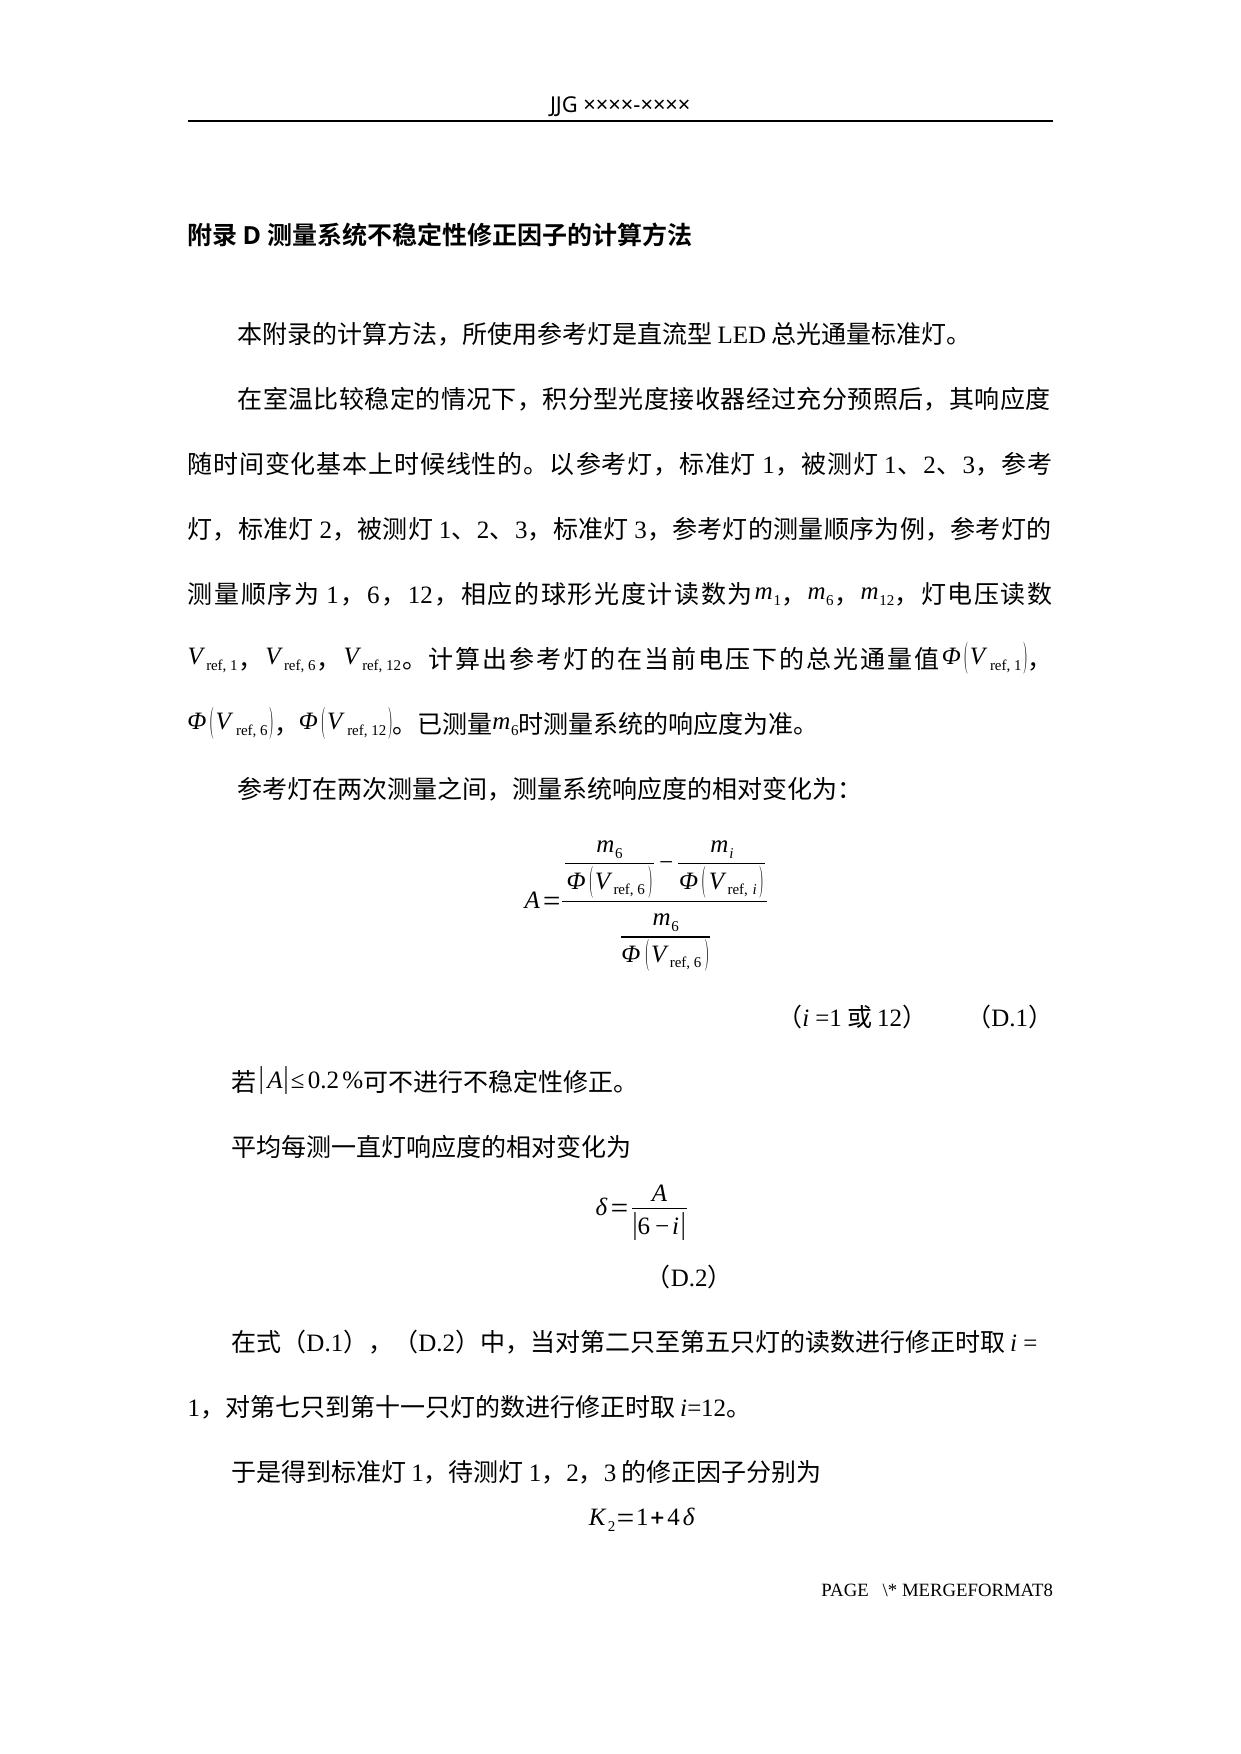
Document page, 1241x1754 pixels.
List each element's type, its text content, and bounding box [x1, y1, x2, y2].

text （D.2） [187, 1178, 1053, 1308]
text 本附录的计算方法，所使用参考灯是直流型LED总光通量标准灯。 [187, 300, 1053, 365]
text （i =1或12） （D.1） [187, 983, 1053, 1048]
text 在式（D.1），（D.2）中，当对第二只至第五只灯的读数进行修正时取i = 1，对第七只到第十一只灯的数进行修正时取i=12。 [187, 1308, 1053, 1438]
text 平均每测一直灯响应度的相对变化为 [187, 1113, 1053, 1178]
text 在室温比较稳定的情况下，积分型光度接收器经过充分预照后，其响应度随时间变化基本上时候线性的。以参考灯，标准灯1，被测灯1、2、3，参考灯，标准灯2，被测灯1、2、3，标准灯3，参考灯的测量顺序为例，参考灯的测量顺序为1，6，12，相应的球形光度计读数为，，，灯电压读数，，。计算出参考灯的在当前电压下的总光通量值，，。已测量时测量系统的响应度为准。 [187, 365, 1053, 755]
text 于是得到标准灯1，待测灯1，2，3的修正因子分别为 [187, 1438, 1053, 1503]
text 附录D 测量系统不稳定性修正因子的计算方法 [187, 201, 1053, 266]
text 参考灯在两次测量之间，测量系统响应度的相对变化为： [187, 755, 1053, 820]
text 若可不进行不稳定性修正。 [187, 1048, 1053, 1113]
